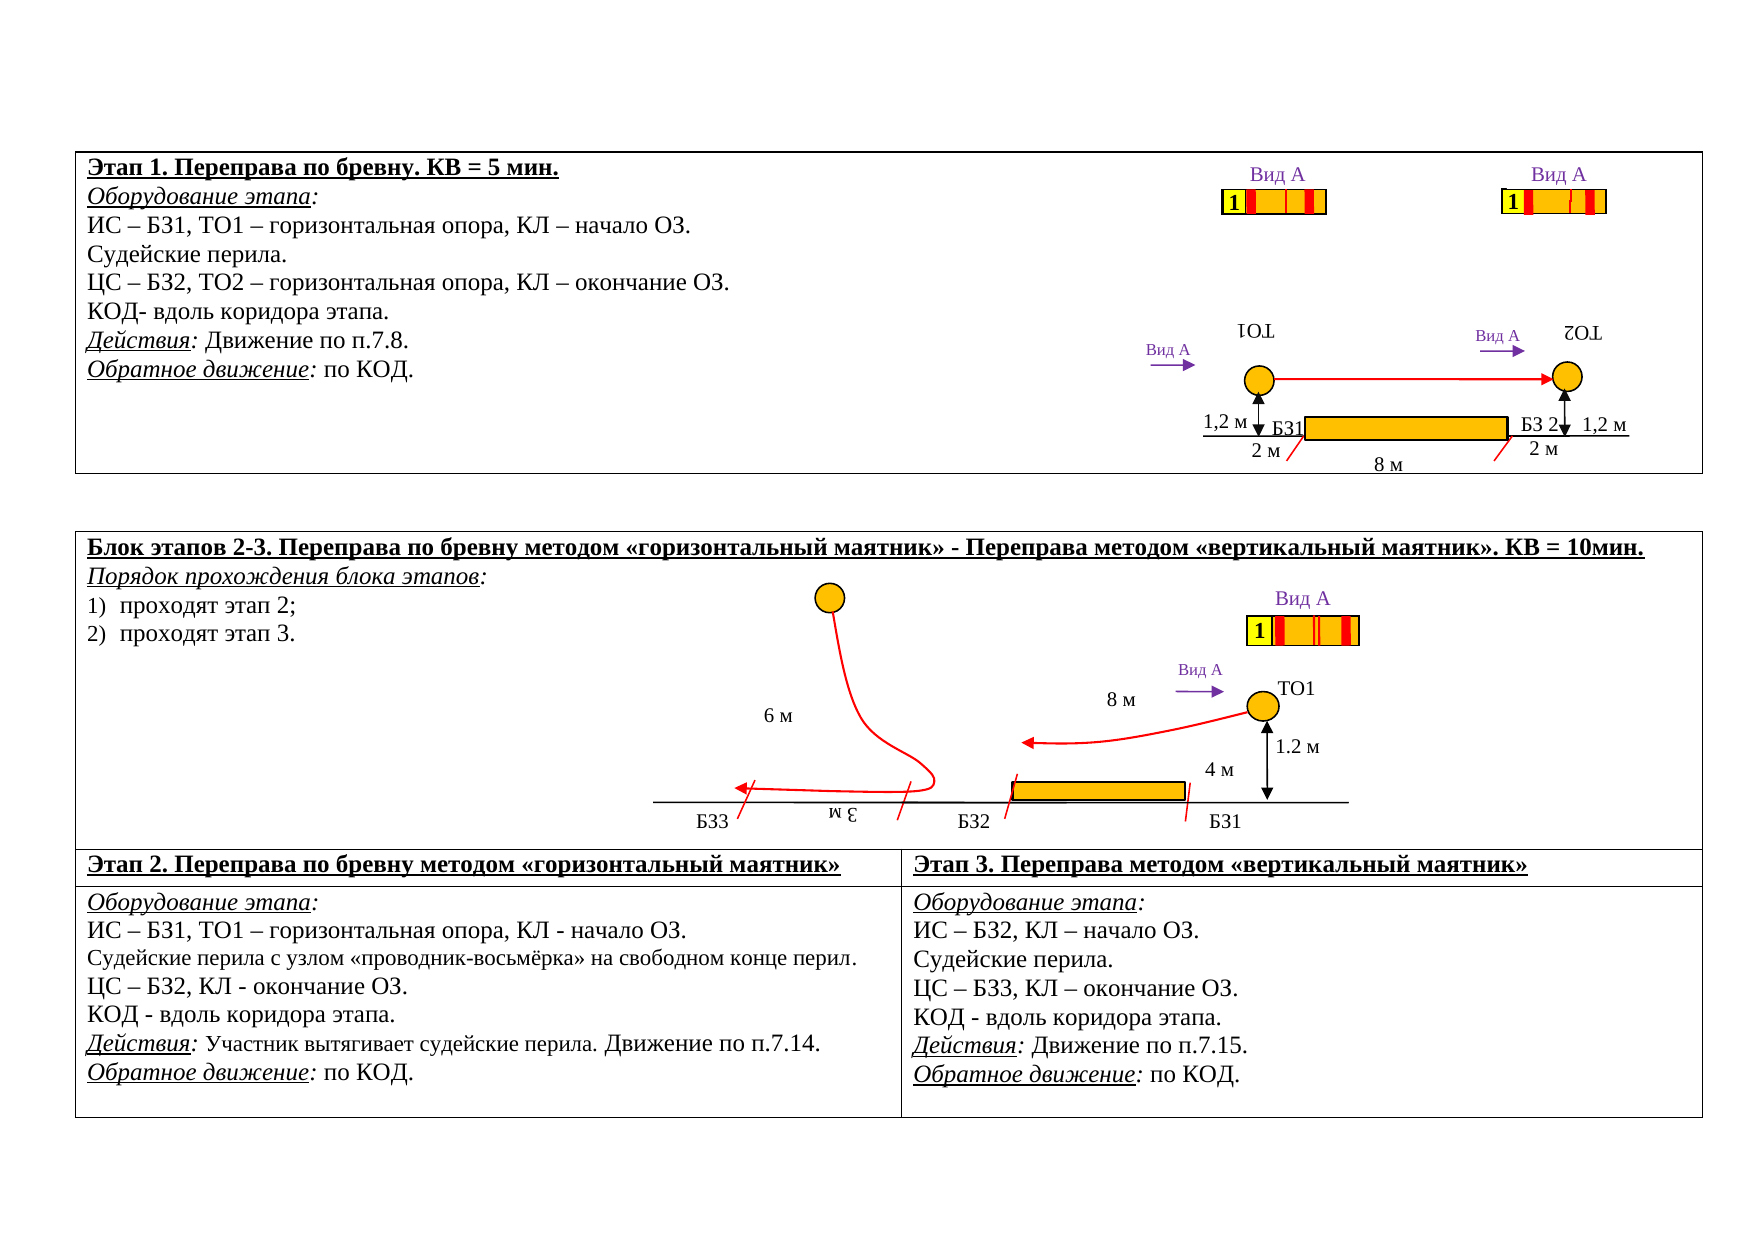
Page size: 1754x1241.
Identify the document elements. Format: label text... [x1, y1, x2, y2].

table_cell Оборудование этапа: ИС – БЗ1, ТО1 – горизонтальная опора, КЛ - начало ОЗ. Судейские перила с узлом «проводник-восьмёрка» на свободном конце перил. ЦС – БЗ2, КЛ - окончание ОЗ. КОД - вдоль коридора этапа. Действия: Участник вытягивает судейские перила. Движение по п.7.14. Обратное движение: по КОД. [76, 887, 901, 1117]
table_cell Этап 3. Переправа методом «вертикальный маятник» [902, 850, 1702, 886]
table_header Блок этапов 2-3. Переправа по бревну методом «горизонтальный маятник» - Переправа методом «вертикальный маятник». КВ = 10мин. Порядок прохождения блока этапов: проходят этап 2; проходят этап 3. [76, 532, 1702, 848]
table_header Этап 1. Переправа по бревну. КВ = 5 мин. Оборудование этапа: ИС – БЗ1, ТО1 – горизонтальная опора, КЛ – начало ОЗ. Судейские перила. ЦС – БЗ2, ТО2 – горизонтальная опора, КЛ – окончание ОЗ. КОД- вдоль коридора этапа. Действия: Движение по п.7.8. Обратное движение: по КОД. [76, 153, 1702, 473]
table_cell Оборудование этапа: ИС – БЗ2, КЛ – начало ОЗ. Судейские перила. ЦС – БЗ3, КЛ – окончание ОЗ. КОД - вдоль коридора этапа. Действия: Движение по п.7.15. Обратное движение: по КОД. [902, 887, 1702, 1117]
table_cell Этап 2. Переправа по бревну методом «горизонтальный маятник» [76, 850, 901, 886]
